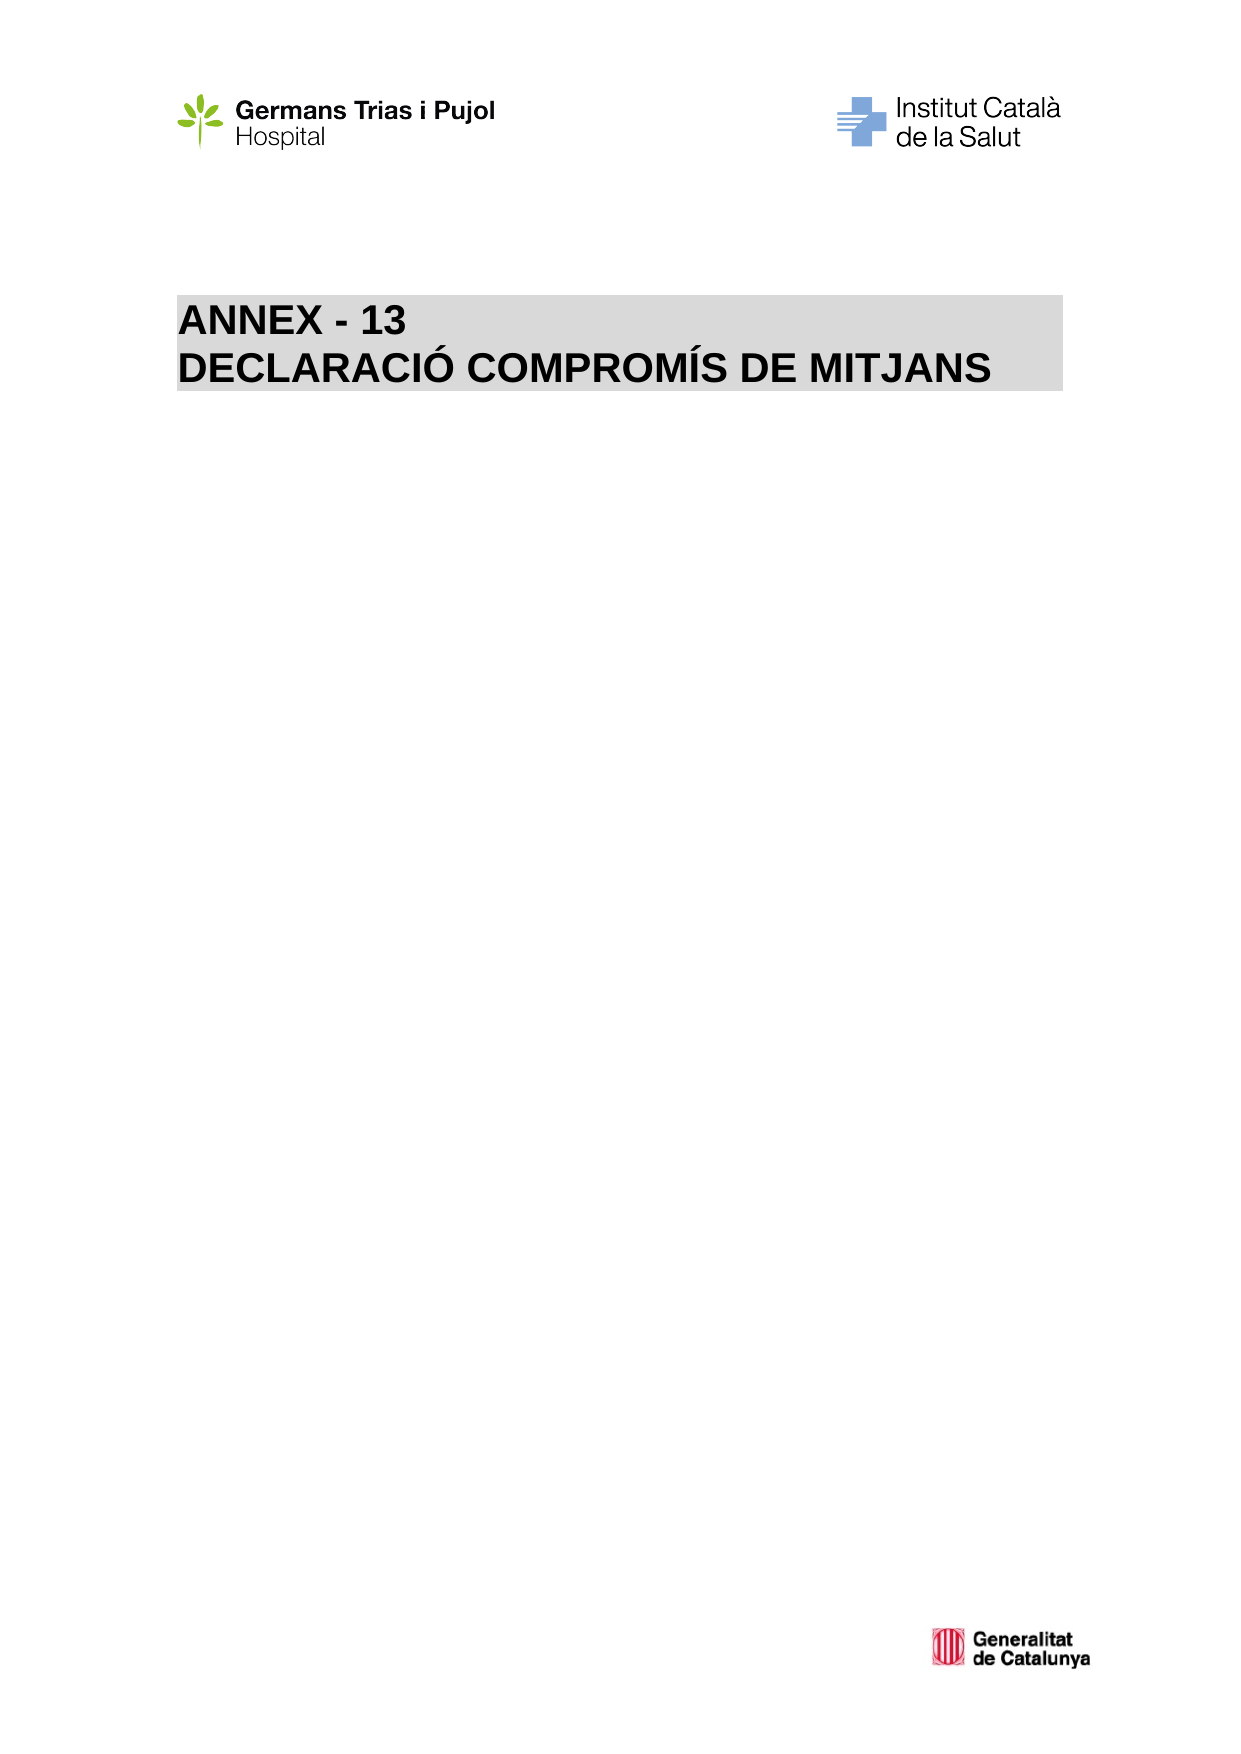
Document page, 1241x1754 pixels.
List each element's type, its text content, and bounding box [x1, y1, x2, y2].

text DECLARACIÓ COMPROMÍS DE MITJANS [177, 343, 1063, 391]
picture [893, 1621, 1129, 1674]
text ANNEX - 13 [177, 295, 1063, 343]
picture [835, 93, 1064, 152]
picture [177, 94, 494, 150]
